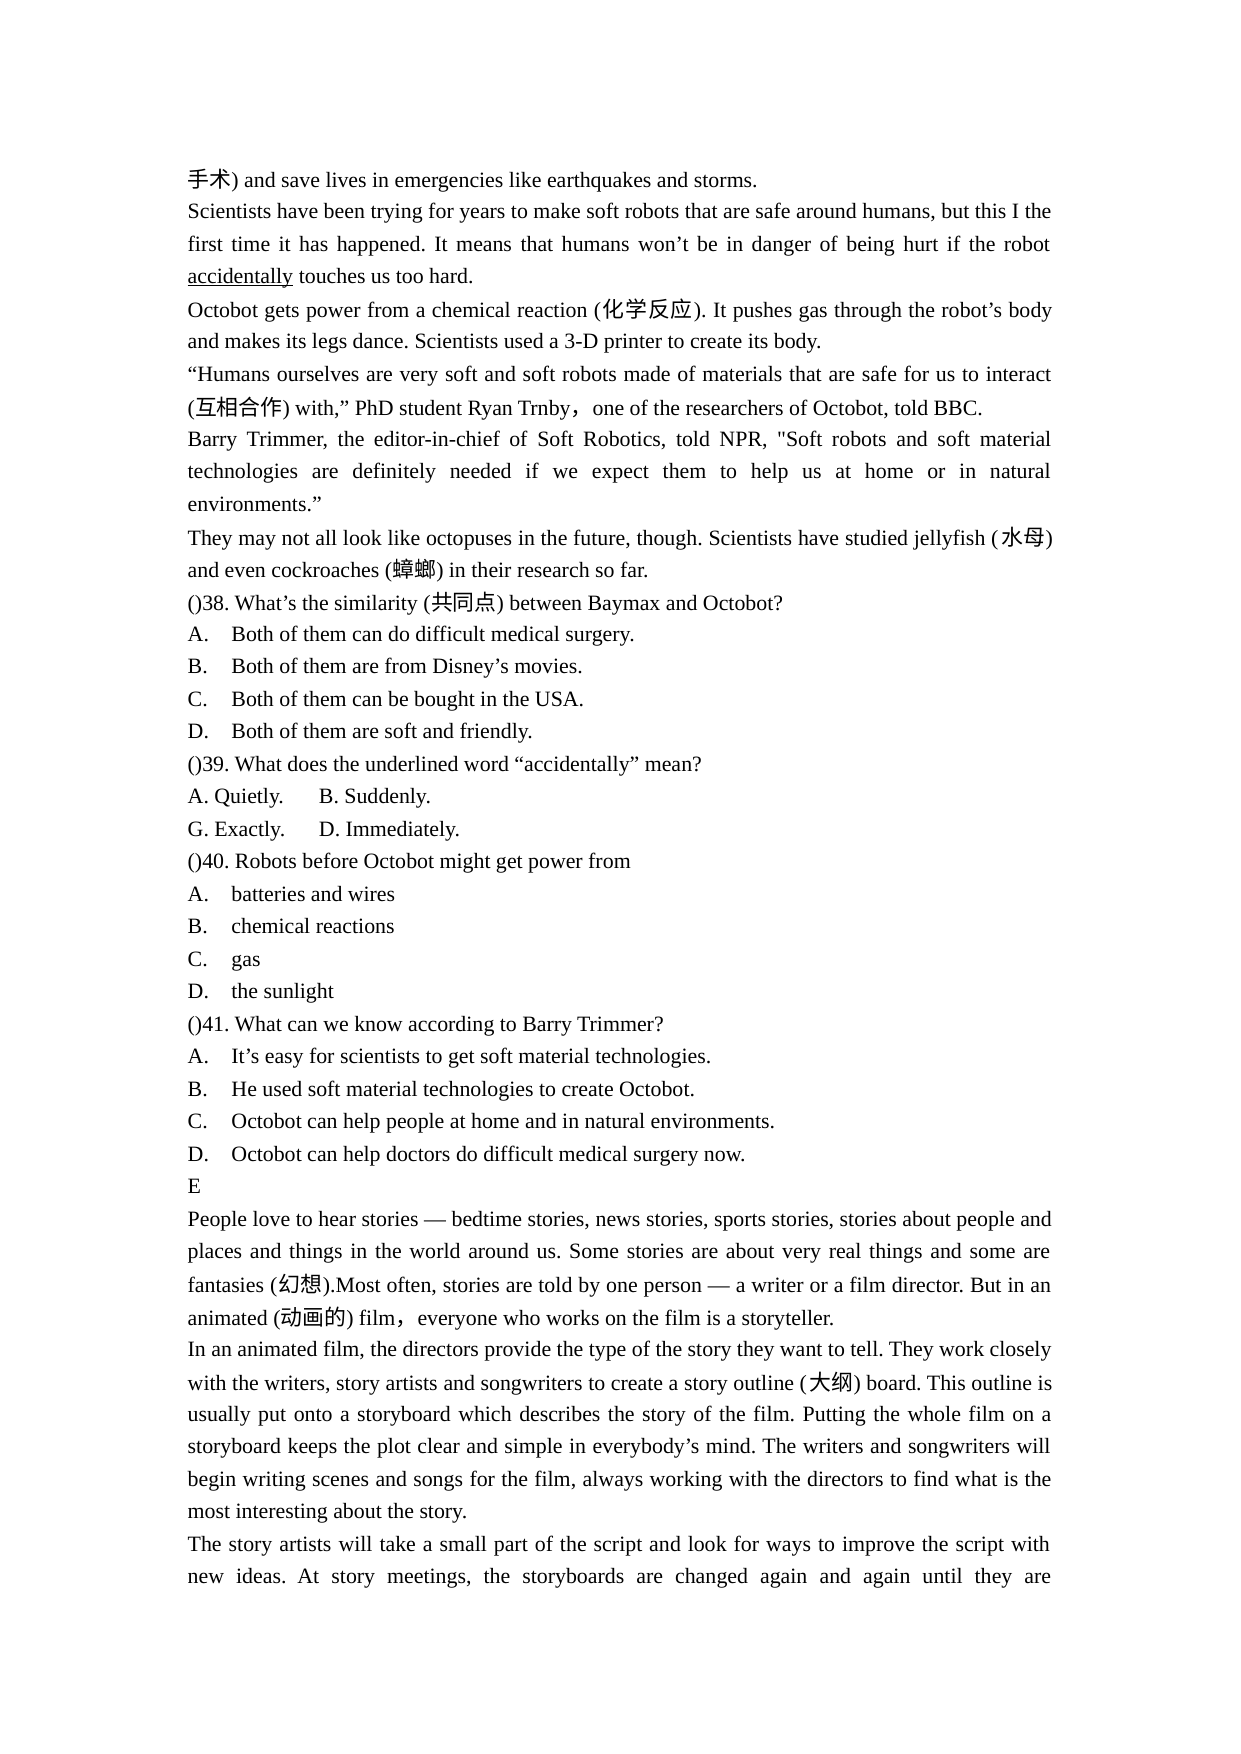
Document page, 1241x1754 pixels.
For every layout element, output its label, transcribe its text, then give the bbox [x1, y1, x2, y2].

text G. Exactly. D. Immediately. [187, 812, 1053, 844]
text D. Both of them are soft and friendly. [187, 714, 1053, 747]
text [187, 1527, 1053, 1592]
text People love to hear stories — bedtime stories, news stories, sports stories, stories about people and places and things in the world around us. Some stories are about very real things and some are fantasies (幻想).Most often, stories are told by one person — a writer or a film director. But in an animated (动画的) film，everyone who works on the film is a storyteller. [187, 1202, 1053, 1332]
text D. the sunlight [187, 974, 1053, 1007]
text B. chemical reactions [187, 909, 1053, 942]
text B. He used soft material technologies to create Octobot. [187, 1072, 1053, 1104]
text ()39. What does the underlined word “accidentally” mean? [187, 747, 1053, 779]
text C. Octobot can help people at home and in natural environments. [187, 1104, 1053, 1137]
text ()38. What’s the similarity (共同点) between Baymax and Octobot? [187, 584, 1053, 617]
text C. Both of them can be bought in the USA. [187, 682, 1053, 714]
text A. Both of them can do difficult medical surgery. [187, 617, 1053, 649]
text Octobot gets power from a chemical reaction (化学反应). It pushes gas through the robot’s body and makes its legs dance. Scientists used a 3-D printer to create its body. [187, 292, 1053, 357]
text Barry Trimmer, the editor-in-chief of Soft Robotics, told NPR, "Soft robots and soft material technologies are definitely needed if we expect them to help us at home or in natural environments.” [187, 422, 1053, 519]
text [187, 162, 1053, 194]
text ()40. Robots before Octobot might get power from [187, 844, 1053, 877]
text Scientists have been trying for years to make soft robots that are safe around humans, but this I the first time it has happened. It means that humans won’t be in danger of being hurt if the robot accidentally touches us too hard. [187, 194, 1053, 292]
text “Humans ourselves are very soft and soft robots made of materials that are safe for us to interact (互相合作) with,” PhD student Ryan Trnby，one of the researchers of Octobot, told BBC. [187, 357, 1053, 422]
text D. Octobot can help doctors do difficult medical surgery now. [187, 1137, 1053, 1169]
text ()41. What can we know according to Barry Trimmer? [187, 1007, 1053, 1039]
text A. It’s easy for scientists to get soft material technologies. [187, 1039, 1053, 1072]
text B. Both of them are from Disney’s movies. [187, 649, 1053, 682]
text A. Quietly. B. Suddenly. [187, 779, 1053, 812]
text In an animated film, the directors provide the type of the story they want to tell. They work closely with the writers, story artists and songwriters to create a story outline (大纲) board. This outline is usually put onto a storyboard which describes the story of the film. Putting the whole film on a storyboard keeps the plot clear and simple in everybody’s mind. The writers and songwriters will begin writing scenes and songs for the film, always working with the directors to find what is the most interesting about the story. [187, 1332, 1053, 1527]
text A. batteries and wires [187, 877, 1053, 909]
text C. gas [187, 942, 1053, 974]
text They may not all look like octopuses in the future, though. Scientists have studied jellyfish (水母) and even cockroaches (蟑螂) in their research so far. [187, 519, 1053, 584]
text E [187, 1169, 1053, 1202]
